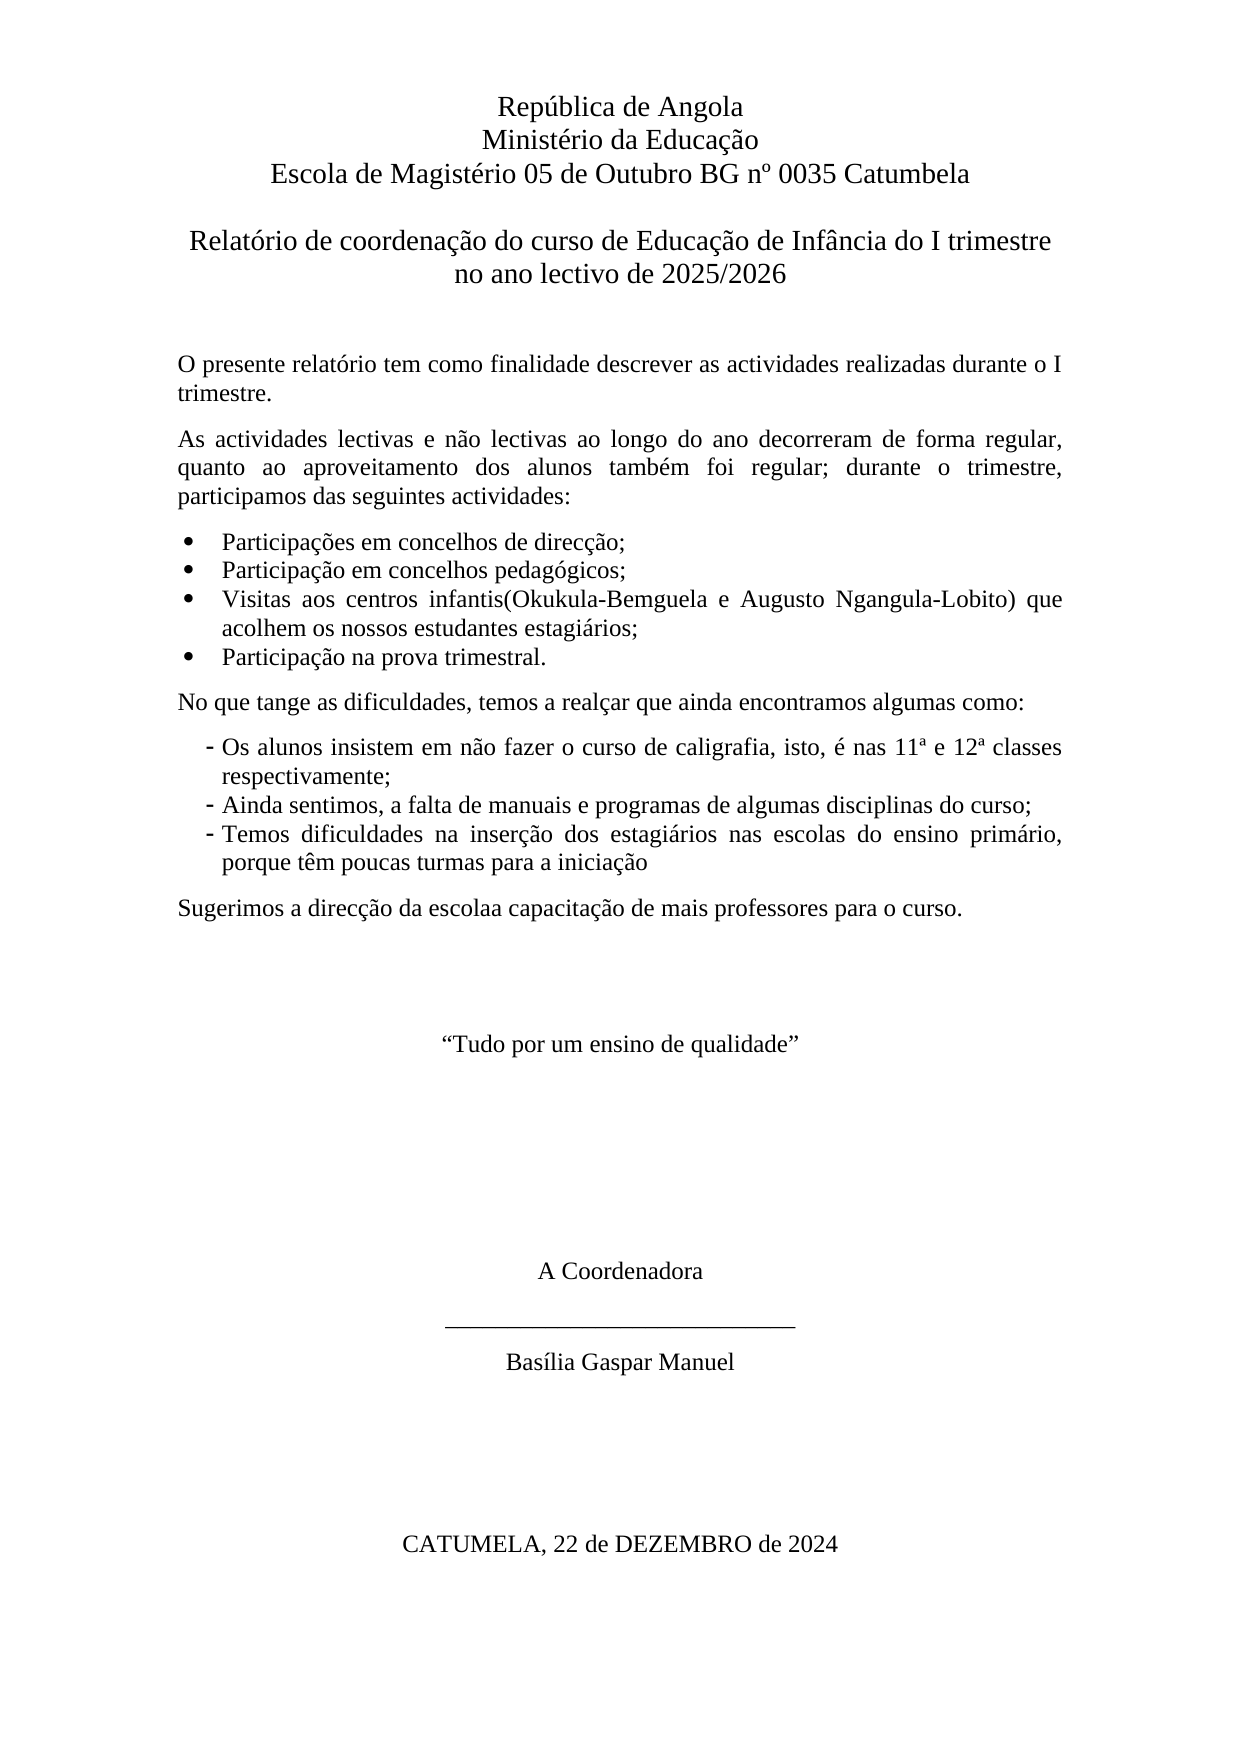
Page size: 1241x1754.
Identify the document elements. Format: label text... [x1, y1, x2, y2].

list Participações em concelhos de direcção; [184, 527, 1063, 555]
text Ministério da Educação [177, 122, 1063, 156]
text A Coordenadora [177, 1256, 1063, 1285]
list Os alunos insistem em não fazer o curso de caligrafia, isto, é nas 11ª e 12ª classes respectivamente; [206, 732, 1063, 790]
text CATUMELA, 22 de DEZEMBRO de 2024 [177, 1529, 1063, 1557]
list Ainda sentimos, a falta de manuais e programas de algumas disciplinas do curso; [206, 790, 1063, 819]
text Basília Gaspar Manuel [177, 1347, 1063, 1376]
text ____________________________ [177, 1302, 1063, 1330]
text “Tudo por um ensino de qualidade” [177, 1029, 1063, 1058]
text Sugerimos a direcção da escolaa capacitação de mais professores para o curso. [177, 893, 1063, 922]
list Temos dificuldades na inserção dos estagiários nas escolas do ensino primário, porque têm poucas turmas para a iniciação [206, 819, 1063, 876]
text Relatório de coordenação do curso de Educação de Infância do I trimestre no ano lectivo de 2025/2026 [177, 223, 1063, 290]
text República de Angola [177, 89, 1063, 122]
text No que tange as dificuldades, temos a realçar que ainda encontramos algumas como: [177, 687, 1063, 716]
text As actividades lectivas e não lectivas ao longo do ano decorreram de forma regular, quanto ao aproveitamento dos alunos também foi regular; durante o trimestre, participamos das seguintes actividades: [177, 424, 1063, 510]
text Escola de Magistério 05 de Outubro BG nº 0035 Catumbela [177, 156, 1063, 189]
text O presente relatório tem como finalidade descrever as actividades realizadas durante o I trimestre. [177, 349, 1063, 407]
list Visitas aos centros infantis(Okukula-Bemguela e Augusto Ngangula-Lobito) que acolhem os nossos estudantes estagiários; [184, 584, 1063, 642]
list Participação em concelhos pedagógicos; [184, 555, 1063, 584]
list Participação na prova trimestral. [184, 642, 1063, 670]
